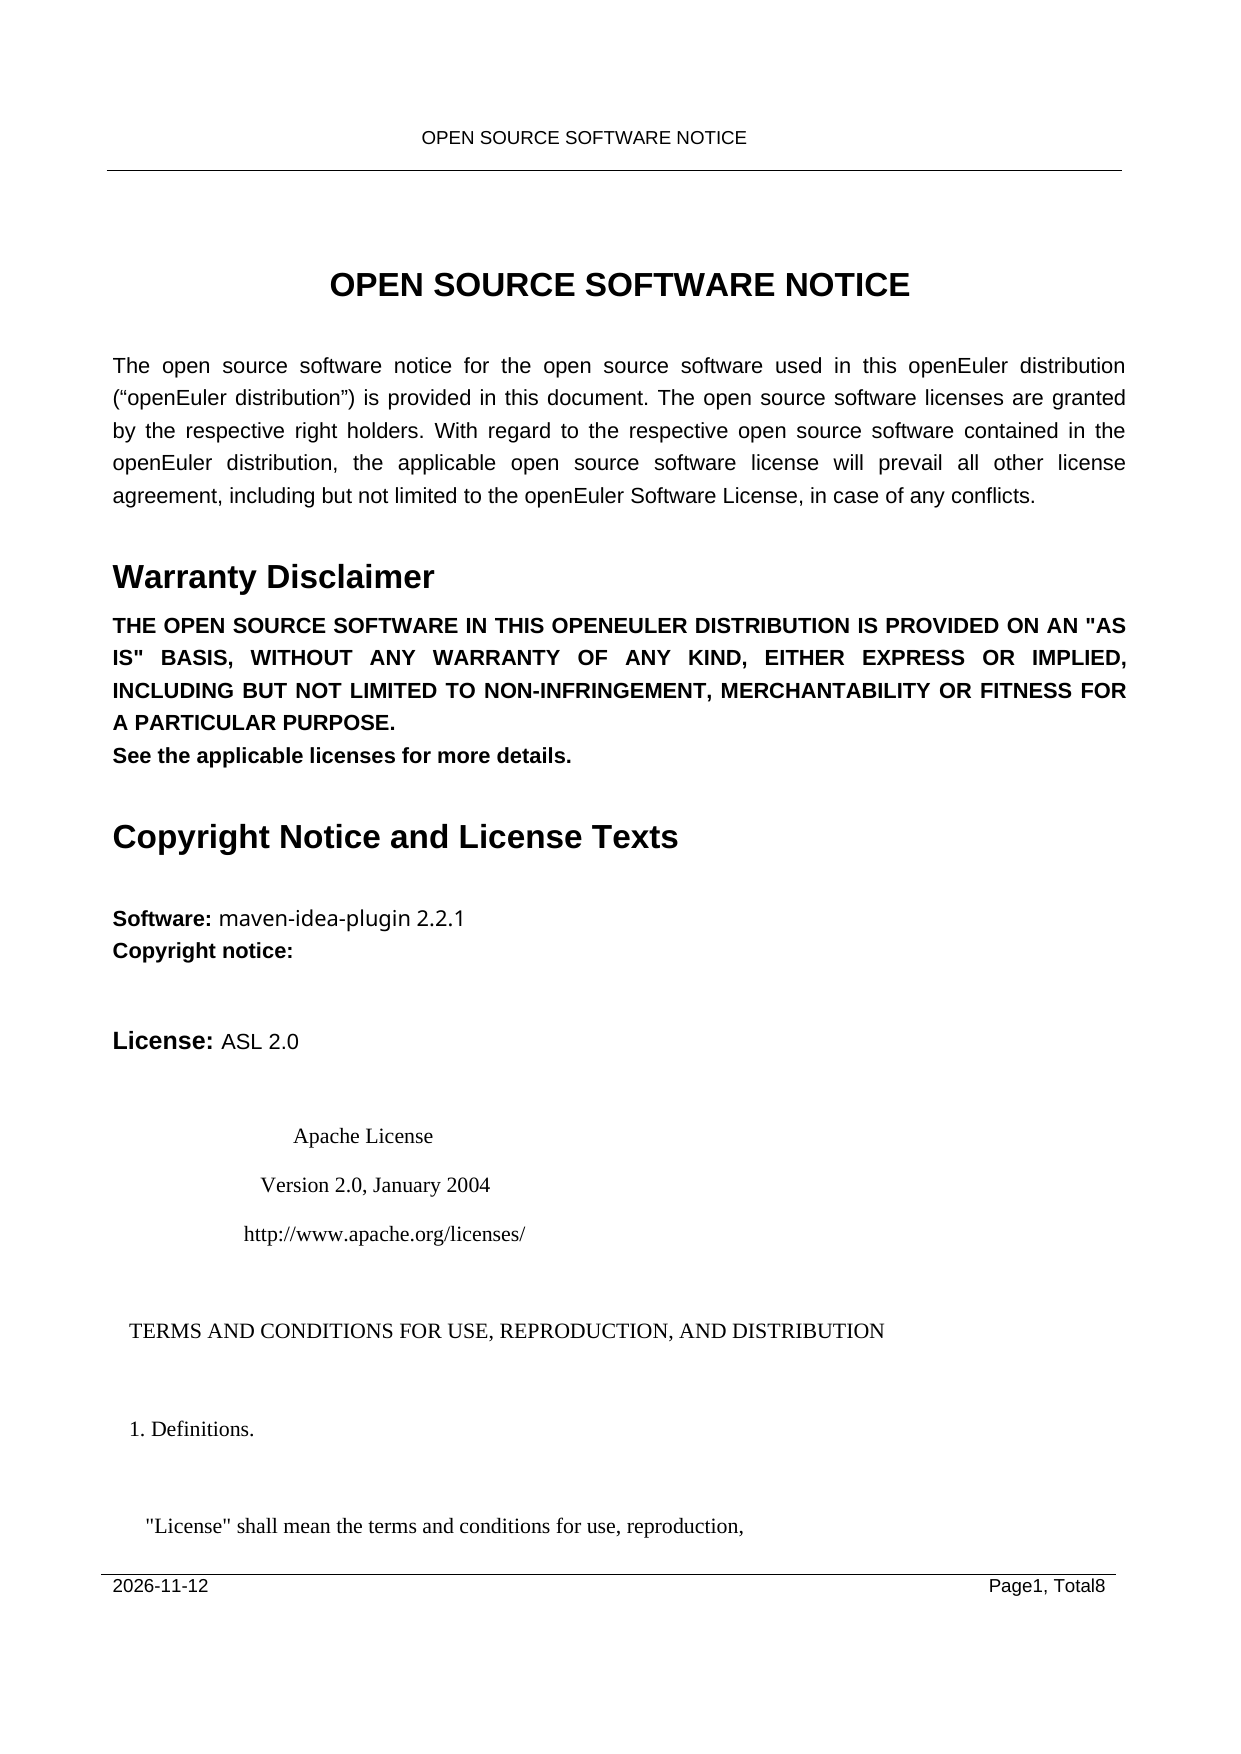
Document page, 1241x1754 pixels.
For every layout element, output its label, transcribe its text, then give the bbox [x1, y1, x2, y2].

text The open source software notice for the open source software used in this openEuler distribution (“openEuler distribution”) is provided in this document. The open source software licenses are granted by the respective right holders. With regard to the respective open source software contained in the openEuler distribution, the applicable open source software license will prevail all other license agreement, including but not limited to the openEuler Software License, in case of any conflicts. [112, 349, 1128, 511]
text Copyright notice: [112, 934, 1128, 966]
text Copyright Notice and License Texts [112, 804, 1128, 869]
text License: ASL 2.0 [112, 1024, 1128, 1057]
text OPEN SOURCE SOFTWARE NOTICE [112, 251, 1128, 316]
text Software: maven-idea-plugin 2.2.1 [112, 901, 1128, 934]
text Warranty Disclaimer [112, 544, 1128, 609]
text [112, 1071, 1128, 1542]
text THE OPEN SOURCE SOFTWARE IN THIS OPENEULER DISTRIBUTION IS PROVIDED ON AN "AS IS" BASIS, WITHOUT ANY WARRANTY OF ANY KIND, EITHER EXPRESS OR IMPLIED, INCLUDING BUT NOT LIMITED TO NON-INFRINGEMENT, MERCHANTABILITY OR FITNESS FOR A PARTICULAR PURPOSE. See the applicable licenses for more details. [112, 609, 1128, 771]
